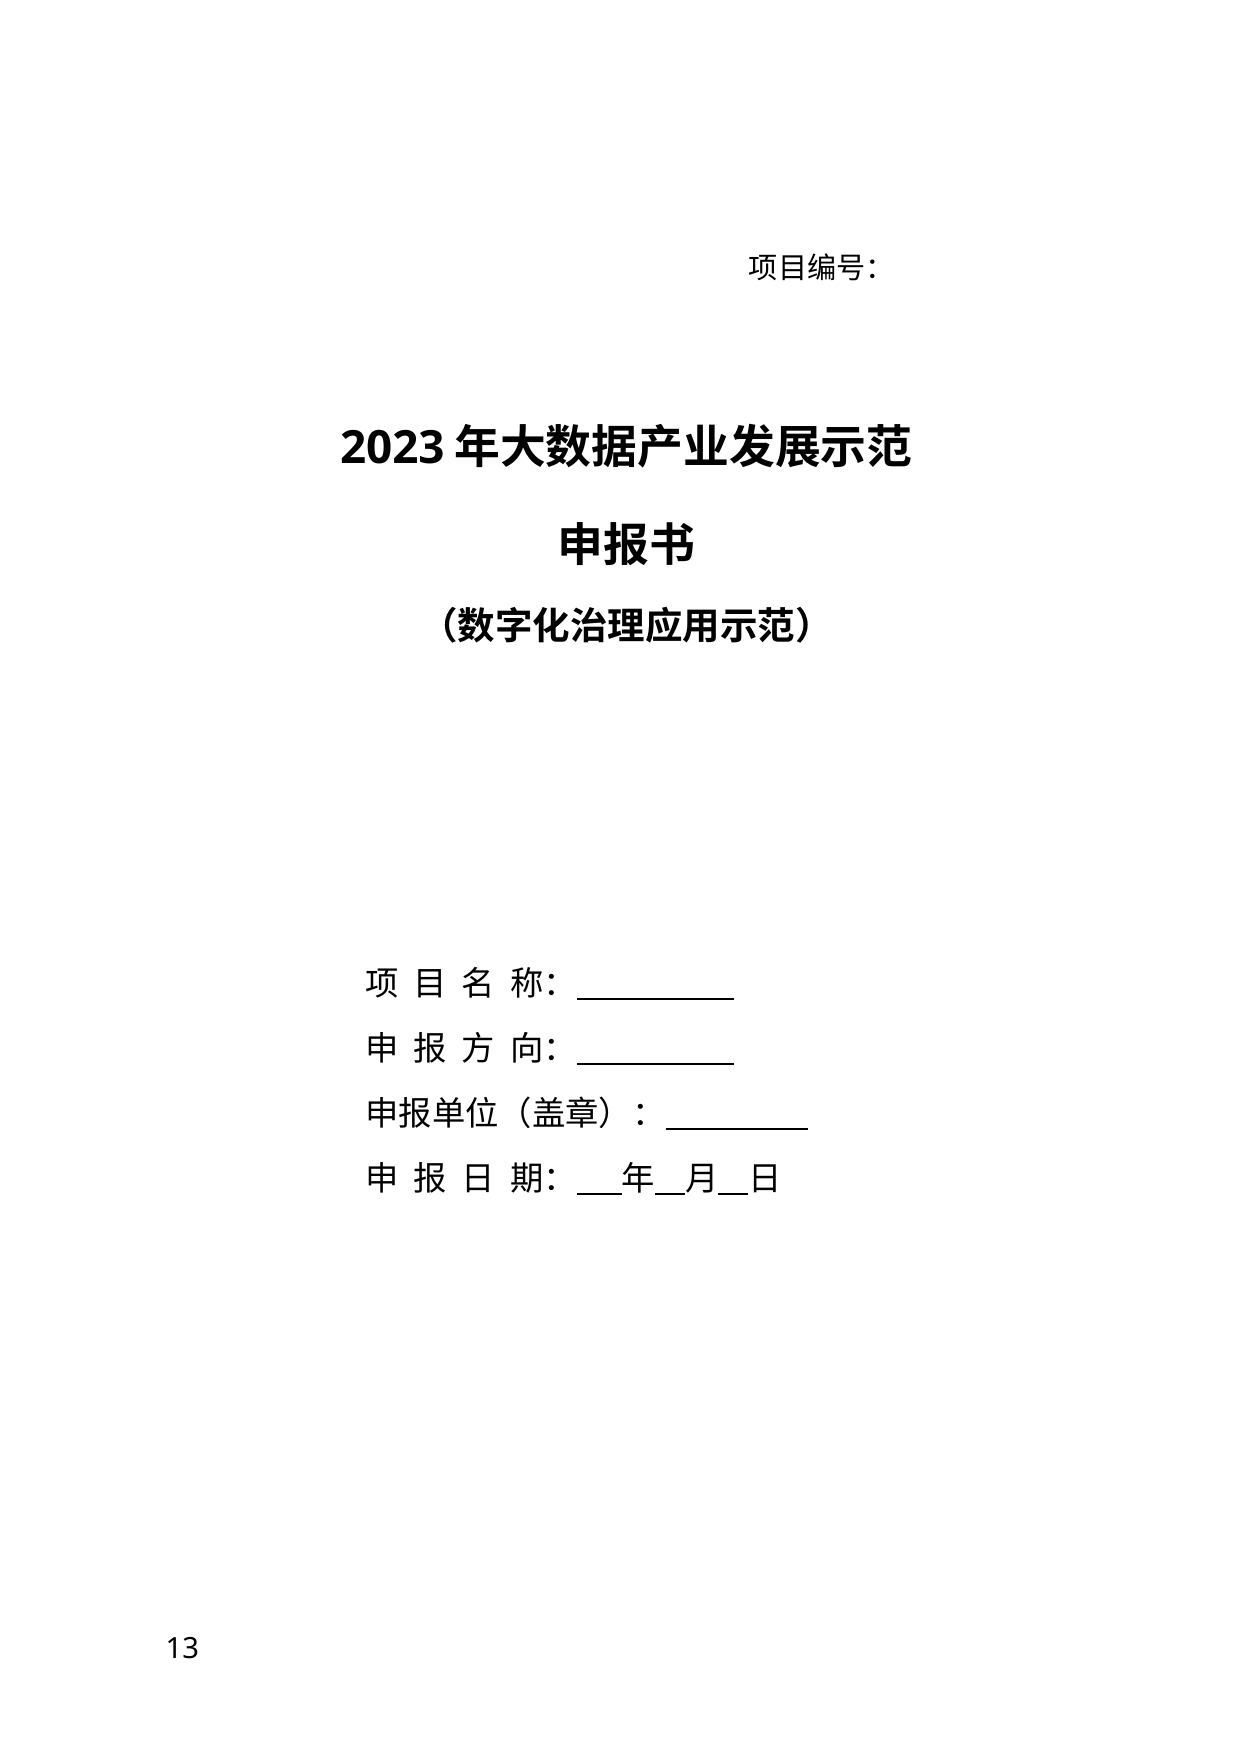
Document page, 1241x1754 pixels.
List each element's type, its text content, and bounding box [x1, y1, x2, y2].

text 申 报 方 向： [165, 1013, 1087, 1078]
subtitle 2023年大数据产业发展示范 [165, 395, 1087, 493]
text 申报单位（盖章）： [165, 1078, 1087, 1143]
text 项 目 名 称： [165, 948, 1087, 1013]
subtitle （数字化治理应用示范） [165, 590, 1087, 655]
subtitle 申报书 [165, 493, 1087, 590]
text 申 报 日 期： 年 月 日 [165, 1143, 1087, 1208]
text 项目编号： [165, 233, 1087, 298]
